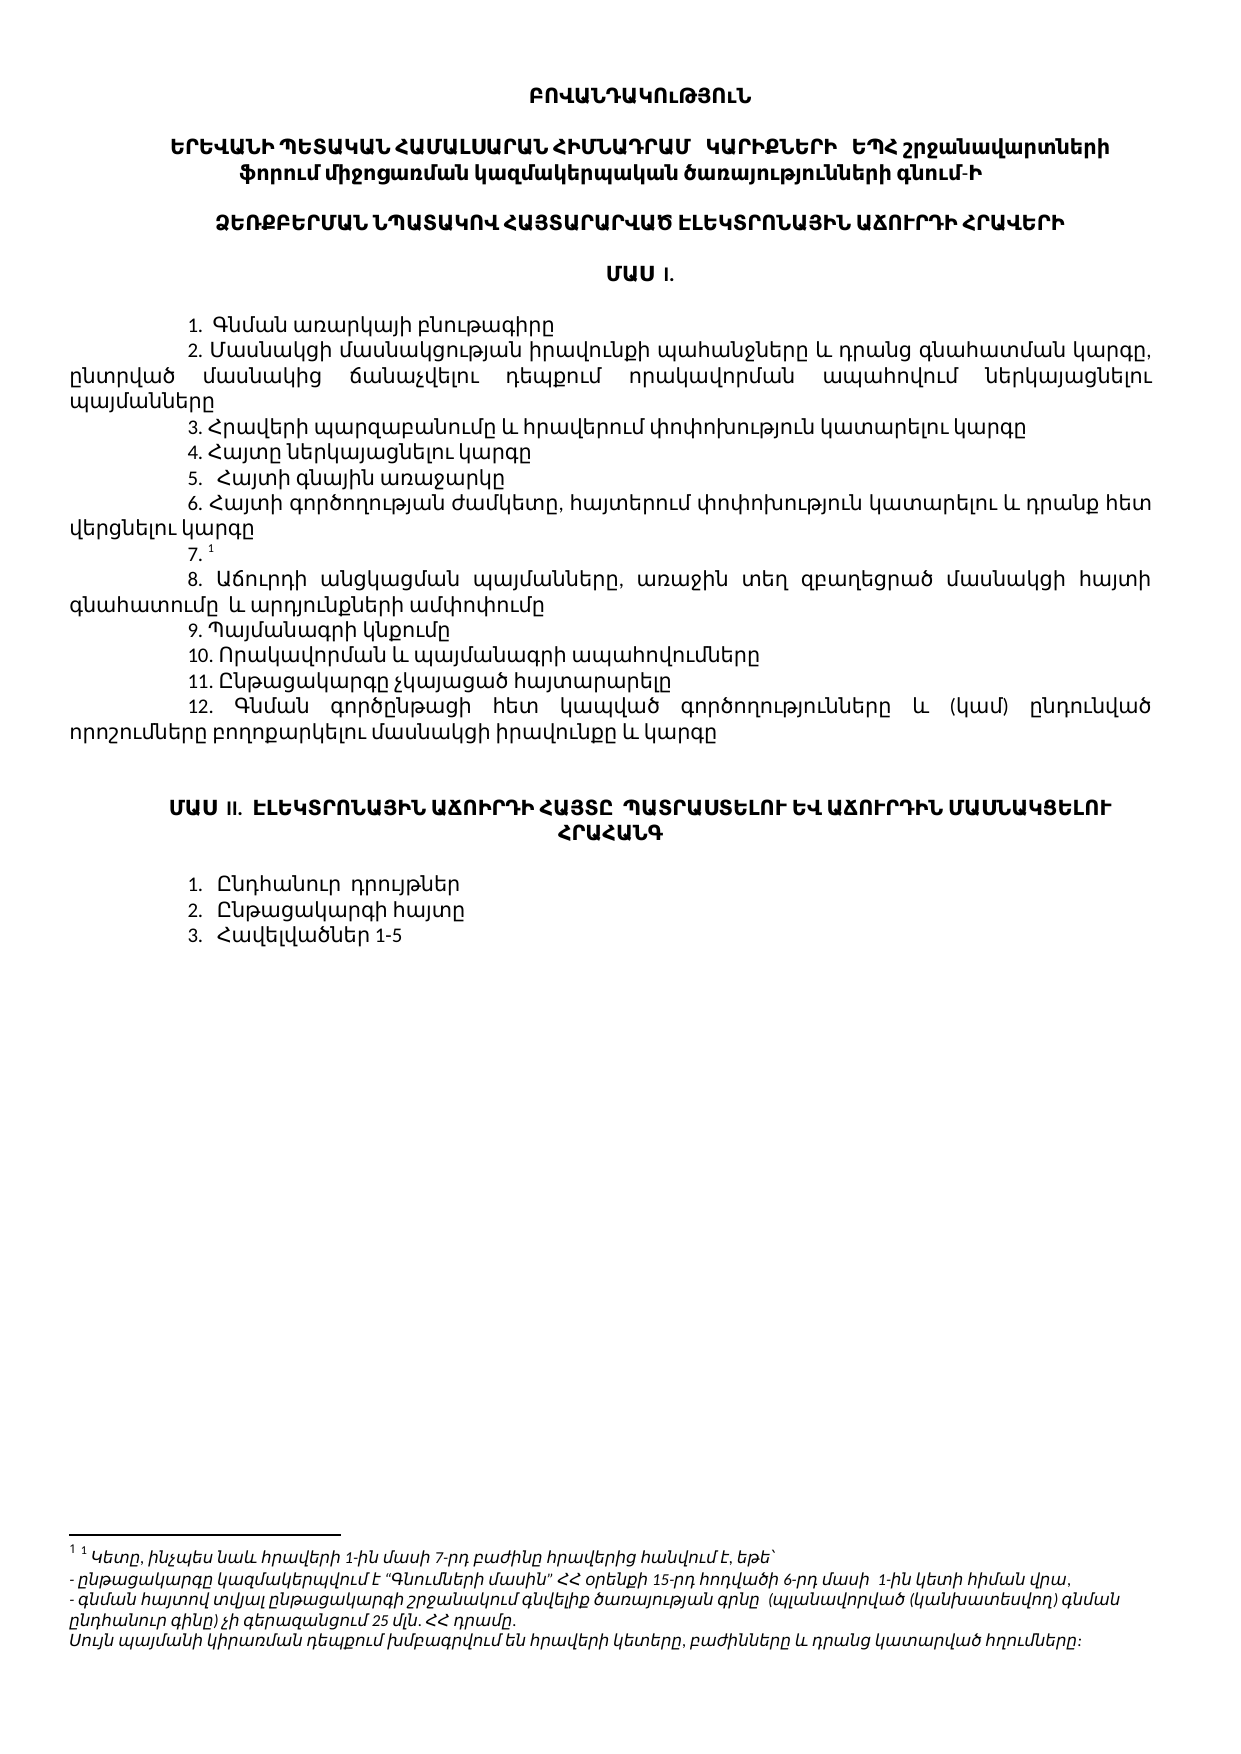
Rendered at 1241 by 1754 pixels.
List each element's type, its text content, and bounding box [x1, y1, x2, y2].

text 6. Հայտի գործողության ժամկետը, հայտերում փոփոխություն կատարելու և դրանք հետ վերցնելու կարգը [69, 490, 1152, 541]
text 1. Գնման առարկայի բնութագիրը [69, 312, 1152, 338]
text ԲՈՎԱՆԴԱԿՈւԹՅՈւՆ [69, 83, 1152, 109]
text ՄԱՍ I. [69, 261, 1152, 287]
text 11. Ընթացակարգը չկայացած հայտարարելը [69, 668, 1152, 693]
text 2. Մասնակցի մասնակցության իրավունքի պահանջները և դրանց գնահատման կարգը, ընտրված մասնակից ճանաչվելու դեպքում որակավորման ապահովում ներկայացնելու պայմանները [69, 338, 1152, 414]
text 5. Հայտի գնային առաջարկը [69, 465, 1152, 490]
text 2. Ընթացակարգի հայտը [69, 897, 1152, 922]
text 7. [69, 541, 1152, 566]
text 9. Պայմանագրի կնքումը [69, 617, 1152, 643]
text 8. Աճուրդի անցկացման պայմանները, առաջին տեղ զբաղեցրած մասնակցի հայտի գնահատումը և արդյունքների ամփոփումը [69, 566, 1152, 617]
text ԵՐԵՎԱՆԻ ՊԵՏԱԿԱՆ ՀԱՄԱԼՍԱՐԱՆ ՀԻՄՆԱԴՐԱՄ ԿԱՐԻՔՆԵՐԻ ԵՊՀ շրջանավարտների ֆորում միջոցառման կազմակերպական ծառայությունների գնում-Ի [69, 134, 1152, 185]
text 1. Ընդհանուր դրույթներ [69, 871, 1152, 897]
text ՄԱՍ II. ԷԼԵԿՏՐՈՆԱՅԻՆ ԱՃՈԻՐԴԻ ՀԱՅՏԸ ՊԱՏՐԱՍՏԵԼՈՒ ԵՎ ԱՃՈՒՐԴԻՆ ՄԱՍՆԱԿՑԵԼՈՒ ՀՐԱՀԱՆԳ [69, 795, 1152, 846]
text ՁԵՌՔԲԵՐՄԱՆ ՆՊԱՏԱԿՈՎ ՀԱՅՏԱՐԱՐՎԱԾ ԷԼԵԿՏՐՈՆԱՅԻՆ ԱՃՈՒՐԴԻ ՀՐԱՎԵՐԻ [69, 211, 1152, 236]
text 3. Հրավերի պարզաբանումը և հրավերում փոփոխություն կատարելու կարգը [69, 414, 1152, 439]
text 4. Հայտը ներկայացնելու կարգը [69, 439, 1152, 465]
text 10. Որակավորման և պայմանագրի ապահովումները [69, 643, 1152, 668]
text 3. Հավելվածներ 1-5 [69, 922, 1152, 948]
text 12. Գնման գործընթացի հետ կապված գործողությունները և (կամ) ընդունված որոշումները բողոքարկելու մասնակցի իրավունքը և կարգը [69, 693, 1152, 744]
